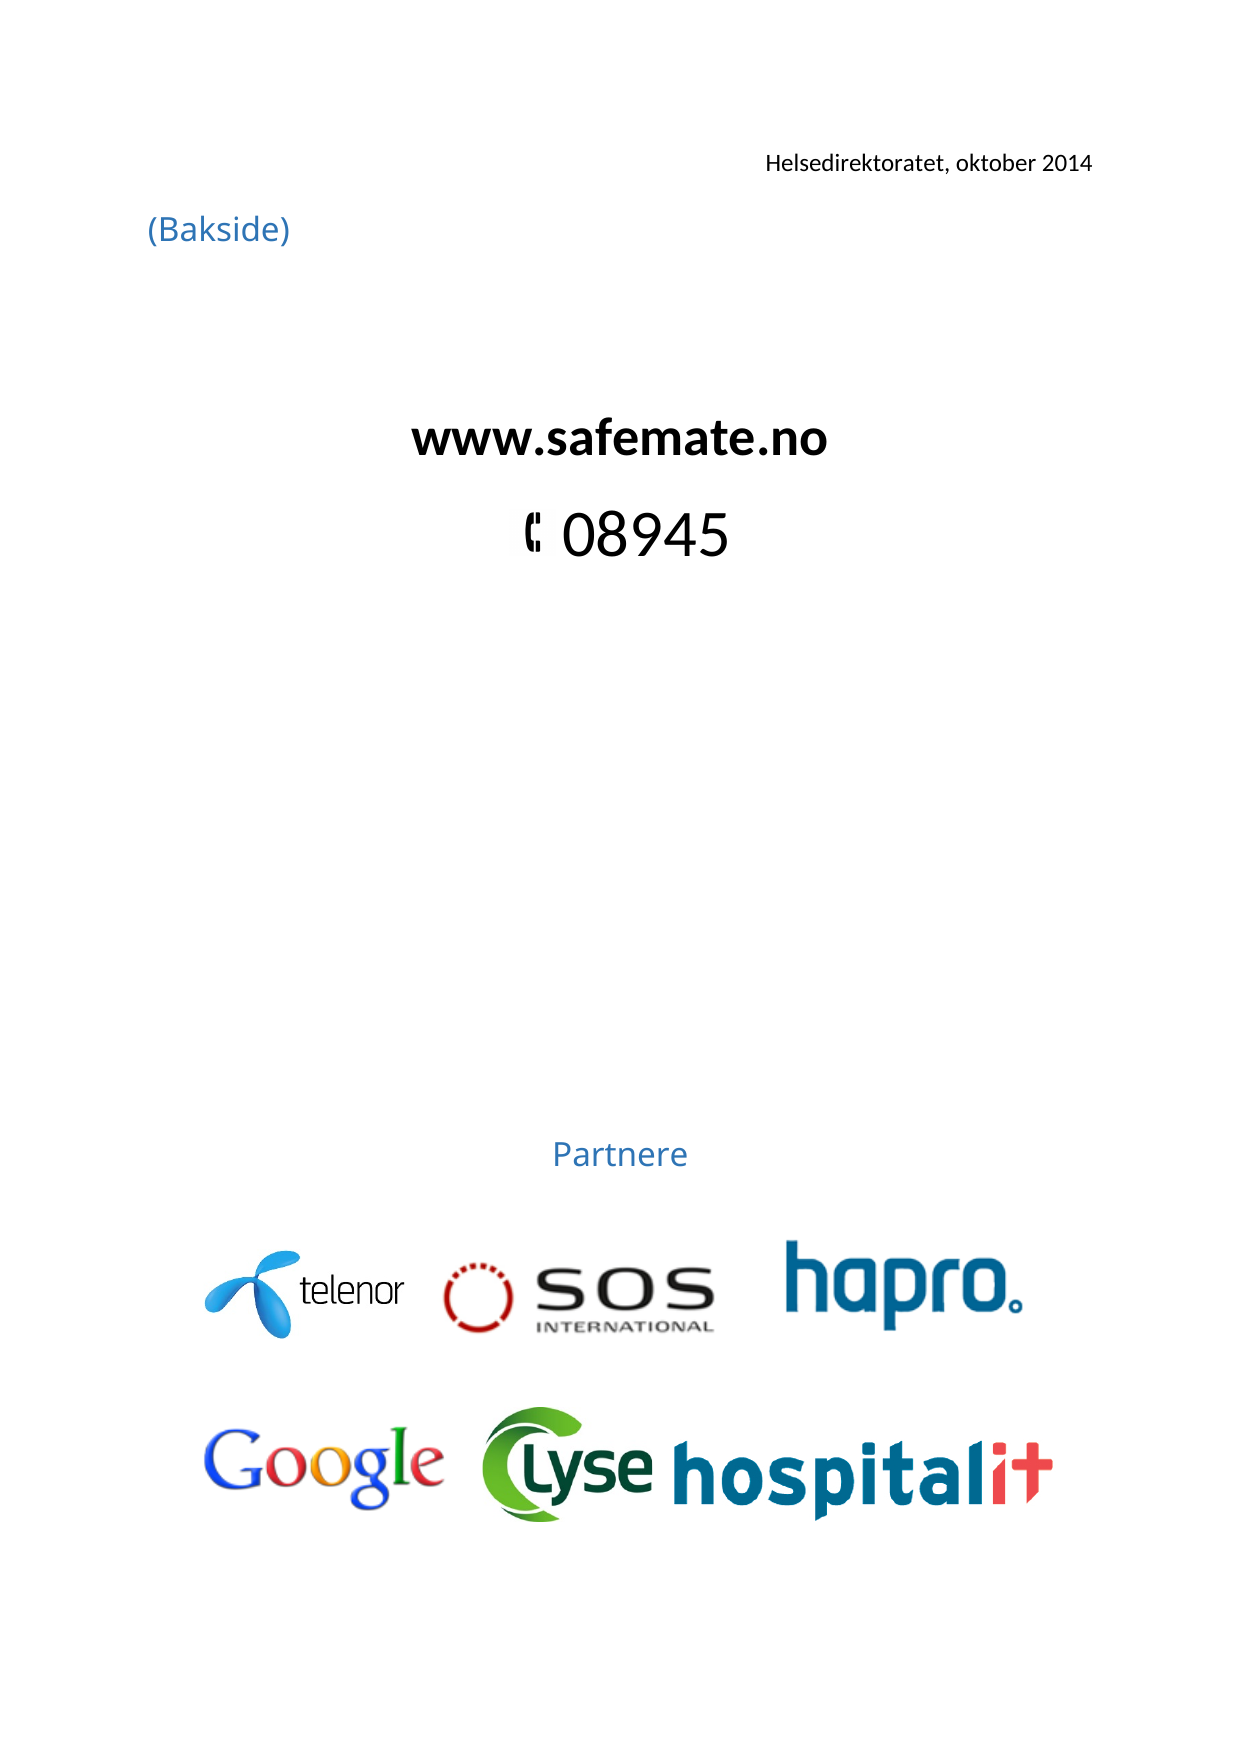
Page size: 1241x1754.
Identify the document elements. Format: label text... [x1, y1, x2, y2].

subtitle Partnere [148, 1131, 1093, 1177]
picture [203, 1249, 405, 1339]
picture [509, 509, 557, 556]
text Helsedirektoratet, oktober 2014 [148, 148, 1093, 178]
picture [184, 1411, 466, 1522]
text www.safemate.no [148, 403, 1093, 469]
picture [482, 1407, 653, 1522]
subtitle (Bakside) [148, 206, 1093, 251]
picture [415, 1261, 752, 1339]
picture [669, 1439, 1056, 1522]
text 08945 [148, 491, 1093, 573]
picture [763, 1229, 1037, 1339]
